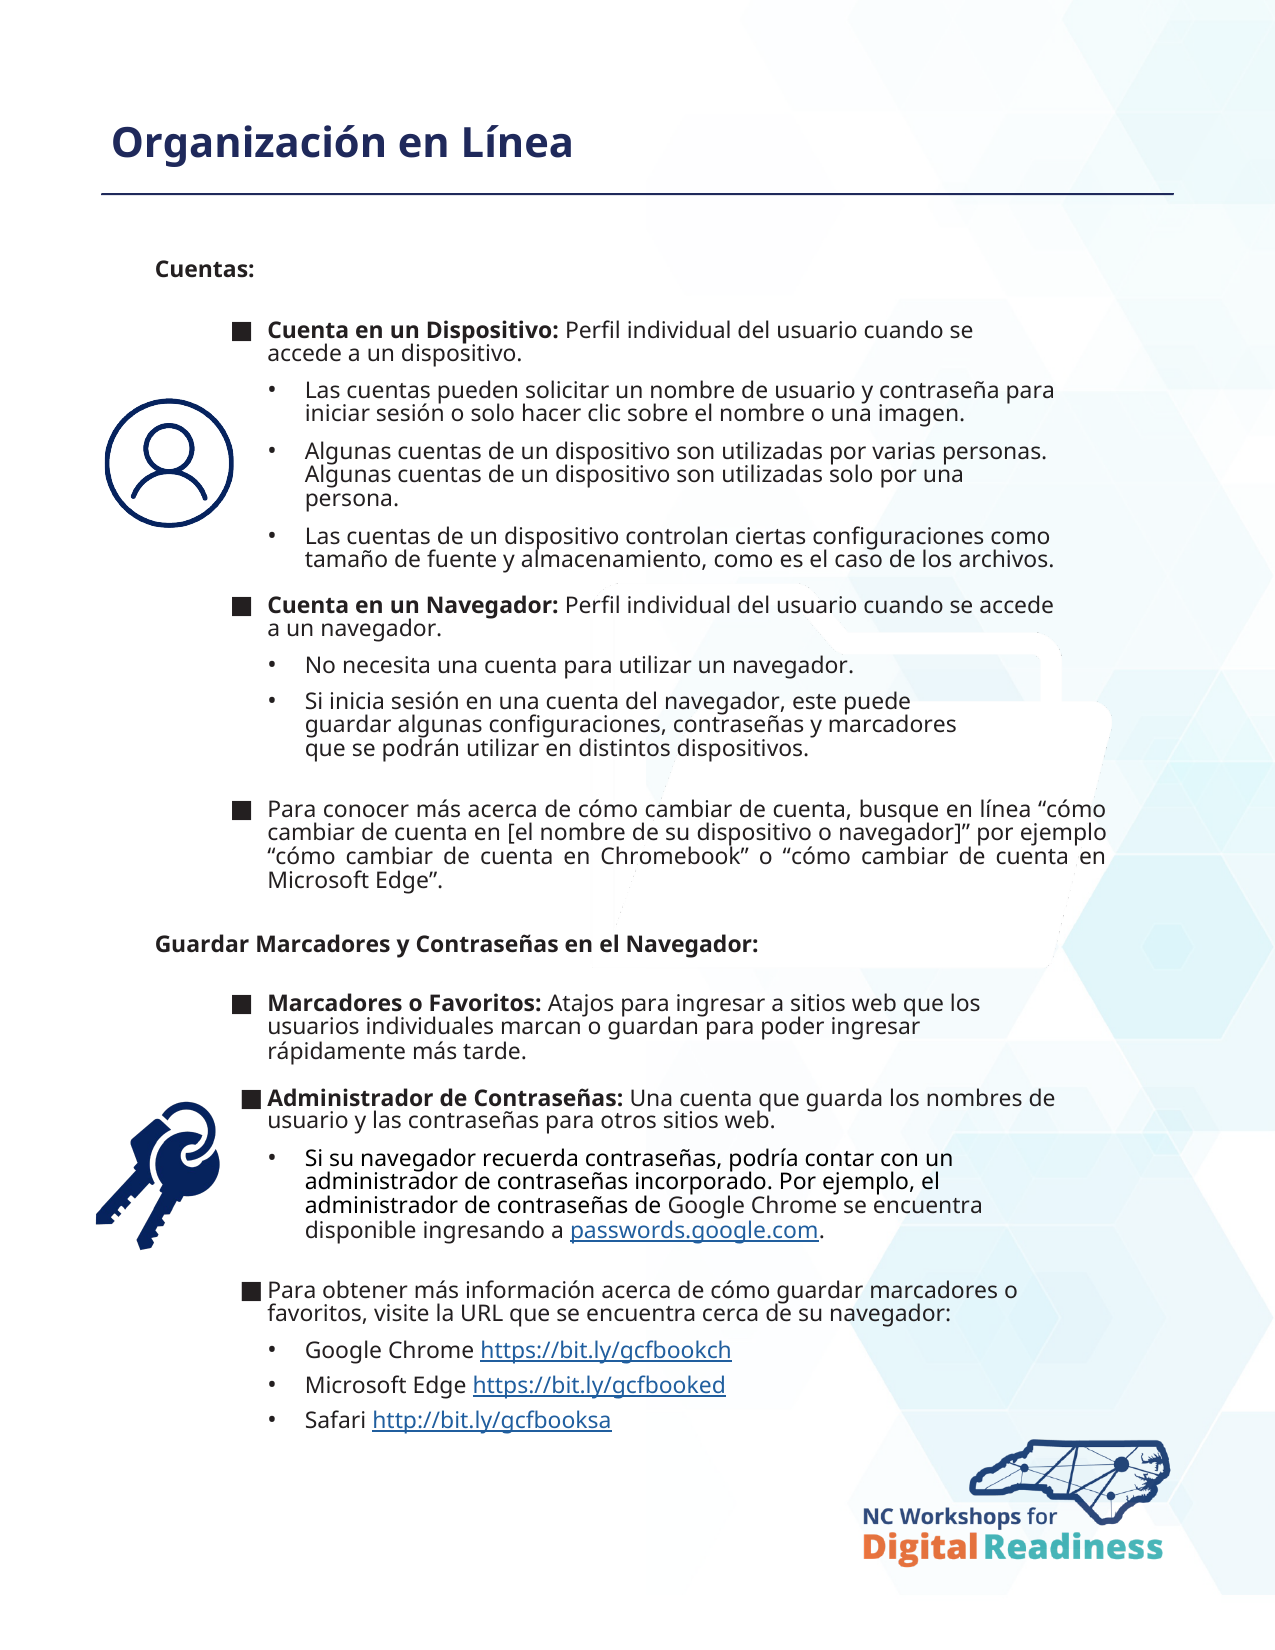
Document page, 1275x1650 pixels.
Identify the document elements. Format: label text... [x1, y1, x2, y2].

list Safari http://bit.ly/gcfbooksa [267, 1402, 1121, 1436]
list Microsoft Edge https://bit.ly/gcfbooked [267, 1367, 1121, 1401]
list Para conocer más acerca de cómo cambiar de cuenta, busque en línea “cómo cambiar de cuenta en [el nombre de su dispositivo o navegador]” por ejemplo “cómo cambiar de cuenta en Chromebook” o “cómo cambiar de cuenta en Microsoft Edge”. [229, 796, 1108, 896]
list Marcadores o Favoritos: Atajos para ingresar a sitios web que los usuarios individuales marcan o guardan para poder ingresar rápidamente más tarde. [229, 991, 1060, 1066]
picture [104, 398, 234, 528]
list Google Chrome https://bit.ly/gcfbookch [267, 1332, 1121, 1366]
picture [75, 1077, 240, 1274]
title Organización en Línea [111, 112, 1121, 169]
list Administrador de Contraseñas: Una cuenta que guarda los nombres de usuario y las contraseñas para otros sitios web. [240, 1085, 1084, 1136]
subtitle Guardar Marcadores y Contraseñas en el Navegador: [154, 928, 1121, 959]
list Cuenta en un Dispositivo: Perfil individual del usuario cuando se accede a un dispositivo. [229, 317, 1038, 368]
list Si inicia sesión en una cuenta del navegador, este puede guardar algunas configuraciones, contraseñas y marcadores que se podrán utilizar en distintos dispositivos. [267, 688, 994, 763]
picture [382, 0, 1275, 1650]
text Cuentas: [154, 253, 1121, 285]
list Si su navegador recuerda contraseñas, podría contar con un administrador de contraseñas incorporado. Por ejemplo, el administrador de contraseñas de Google Chrome se encuentra disponible ingresando a passwords.google.com. [267, 1145, 1082, 1245]
list Para obtener más información acerca de cómo guardar marcadores o favoritos, visite la URL que se encuentra cerca de su navegador: [239, 1277, 1109, 1328]
list Cuenta en un Navegador: Perfil individual del usuario cuando se accede a un navegador. [229, 593, 1058, 643]
list No necesita una cuenta para utilizar un navegador. [267, 647, 1121, 681]
list Las cuentas de un dispositivo controlan ciertas configuraciones como tamaño de fuente y almacenamiento, como es el caso de los archivos. [267, 523, 1081, 574]
list Algunas cuentas de un dispositivo son utilizadas por varias personas. Algunas cuentas de un dispositivo son utilizadas solo por una persona. [267, 438, 1053, 513]
list Las cuentas pueden solicitar un nombre de usuario y contraseña para iniciar sesión o solo hacer clic sobre el nombre o una imagen. [267, 378, 1102, 429]
